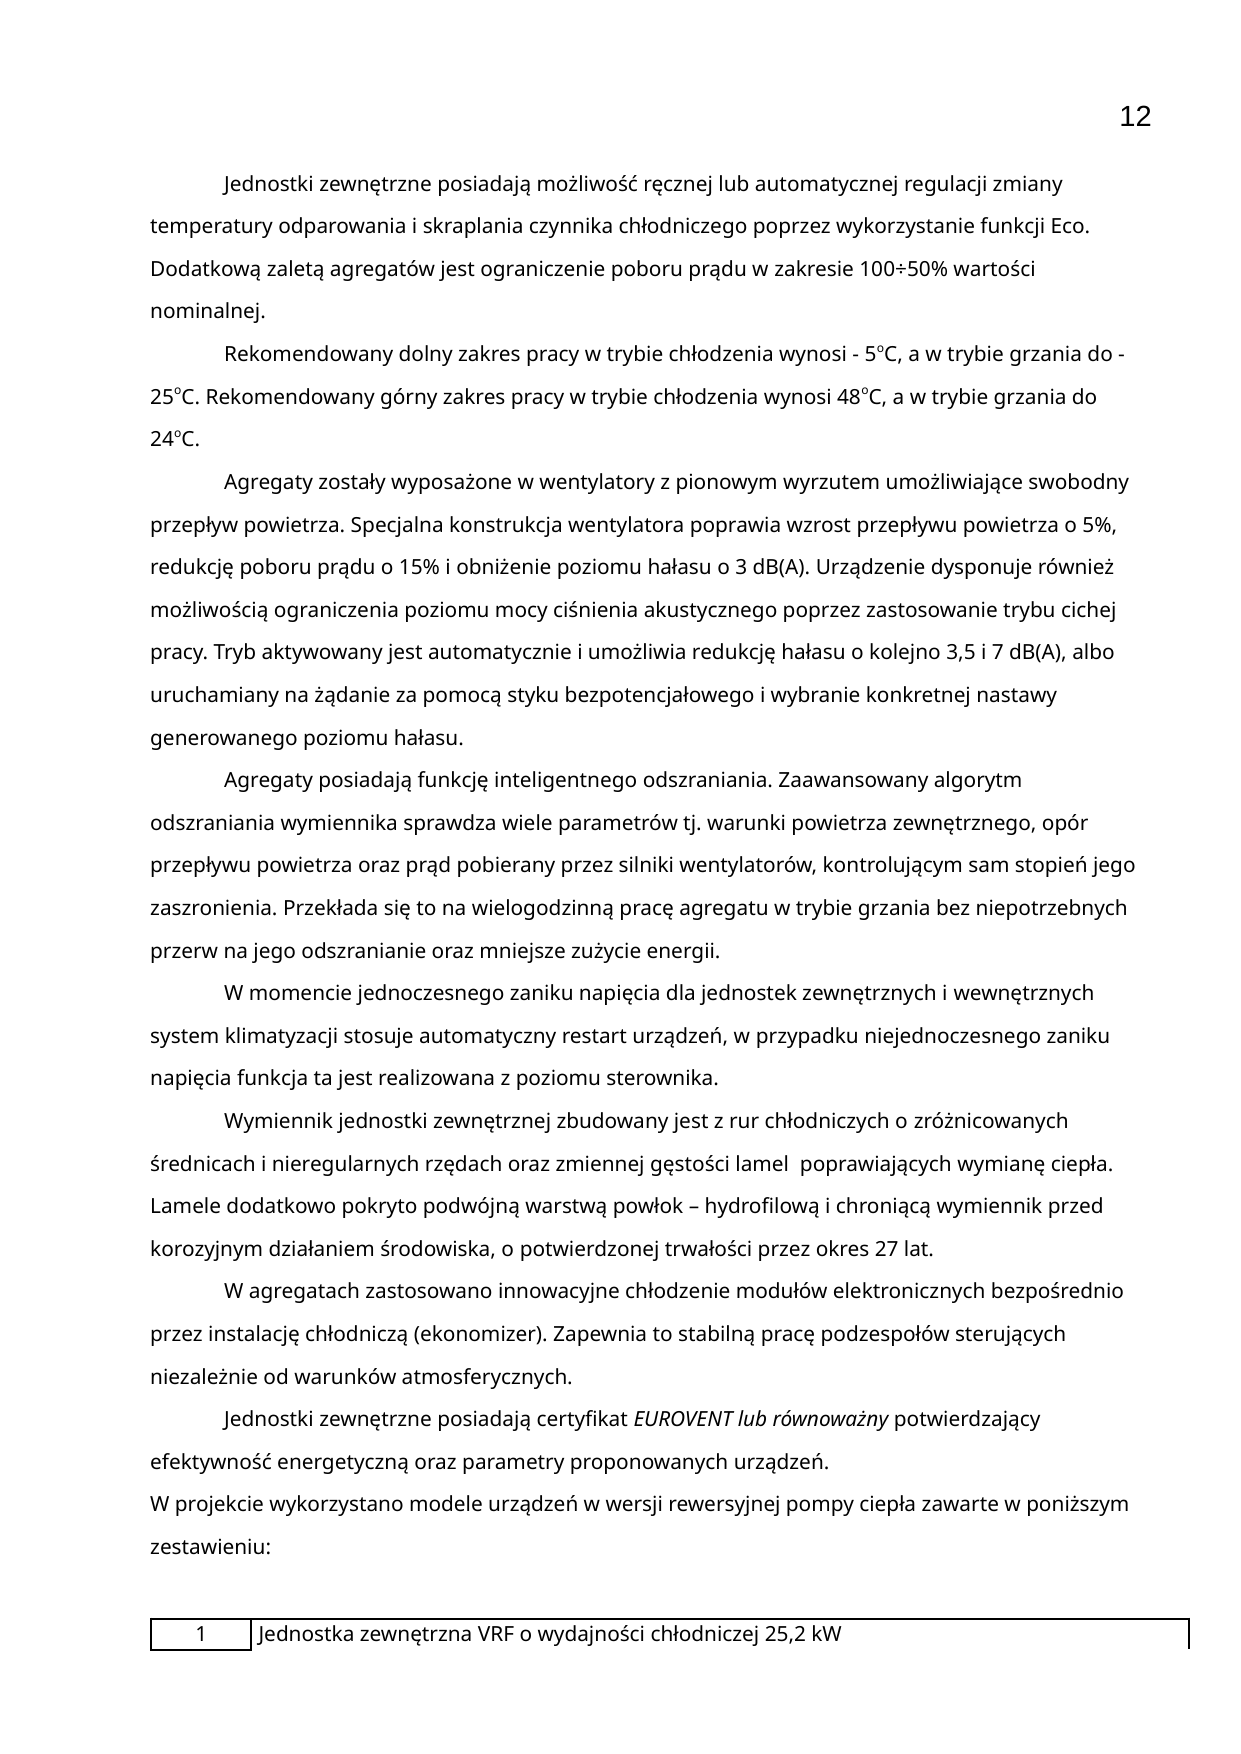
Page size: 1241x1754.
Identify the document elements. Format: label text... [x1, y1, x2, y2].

table_header 1 [152, 1620, 250, 1648]
text Agregaty posiadają funkcję inteligentnego odszraniania. Zaawansowany algorytm odszraniania wymiennika sprawdza wiele parametrów tj. warunki powietrza zewnętrznego, opór przepływu powietrza oraz prąd pobierany przez silniki wentylatorów, kontrolującym sam stopień jego zaszronienia. Przekłada się to na wielogodzinną pracę agregatu w trybie grzania bez niepotrzebnych przerw na jego odszranianie oraz mniejsze zużycie energii. [150, 765, 1151, 964]
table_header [252, 1620, 1188, 1648]
text W agregatach zastosowano innowacyjne chłodzenie modułów elektronicznych bezpośrednio przez instalację chłodniczą (ekonomizer). Zapewnia to stabilną pracę podzespołów sterujących niezależnie od warunków atmosferycznych. [150, 1277, 1151, 1390]
text W projekcie wykorzystano modele urządzeń w wersji rewersyjnej pompy ciepła zawarte w poniższym zestawieniu: [150, 1489, 1151, 1561]
text Jednostki zewnętrzne posiadają certyfikat EUROVENT lub równoważny potwierdzający efektywność energetyczną oraz parametry proponowanych urządzeń. [150, 1404, 1151, 1475]
text Agregaty zostały wyposażone w wentylatory z pionowym wyrzutem umożliwiające swobodny przepływ powietrza. Specjalna konstrukcja wentylatora poprawia wzrost przepływu powietrza o 5%, redukcję poboru prądu o 15% i obniżenie poziomu hałasu o 3 dB(A). Urządzenie dysponuje również możliwością ograniczenia poziomu mocy ciśnienia akustycznego poprzez zastosowanie trybu cichej pracy. Tryb aktywowany jest automatycznie i umożliwia redukcję hałasu o kolejno 3,5 i 7 dB(A), albo uruchamiany na żądanie za pomocą styku bezpotencjałowego i wybranie konkretnej nastawy generowanego poziomu hałasu. [150, 467, 1151, 751]
text Wymiennik jednostki zewnętrznej zbudowany jest z rur chłodniczych o zróżnicowanych średnicach i nieregularnych rzędach oraz zmiennej gęstości lamel poprawiających wymianę ciepła. Lamele dodatkowo pokryto podwójną warstwą powłok – hydrofilową i chroniącą wymiennik przed korozyjnym działaniem środowiska, o potwierdzonej trwałości przez okres 27 lat. [150, 1106, 1151, 1262]
text W momencie jednoczesnego zaniku napięcia dla jednostek zewnętrznych i wewnętrznych system klimatyzacji stosuje automatyczny restart urządzeń, w przypadku niejednoczesnego zaniku napięcia funkcja ta jest realizowana z poziomu sterownika. [150, 978, 1151, 1092]
text Rekomendowany dolny zakres pracy w trybie chłodzenia wynosi - 5oC, a w trybie grzania do -25oC. Rekomendowany górny zakres pracy w trybie chłodzenia wynosi 48oC, a w trybie grzania do 24oC. [150, 339, 1151, 453]
text Jednostki zewnętrzne posiadają możliwość ręcznej lub automatycznej regulacji zmiany temperatury odparowania i skraplania czynnika chłodniczego poprzez wykorzystanie funkcji Eco. Dodatkową zaletą agregatów jest ograniczenie poboru prądu w zakresie 100÷50% wartości nominalnej. [150, 169, 1151, 325]
